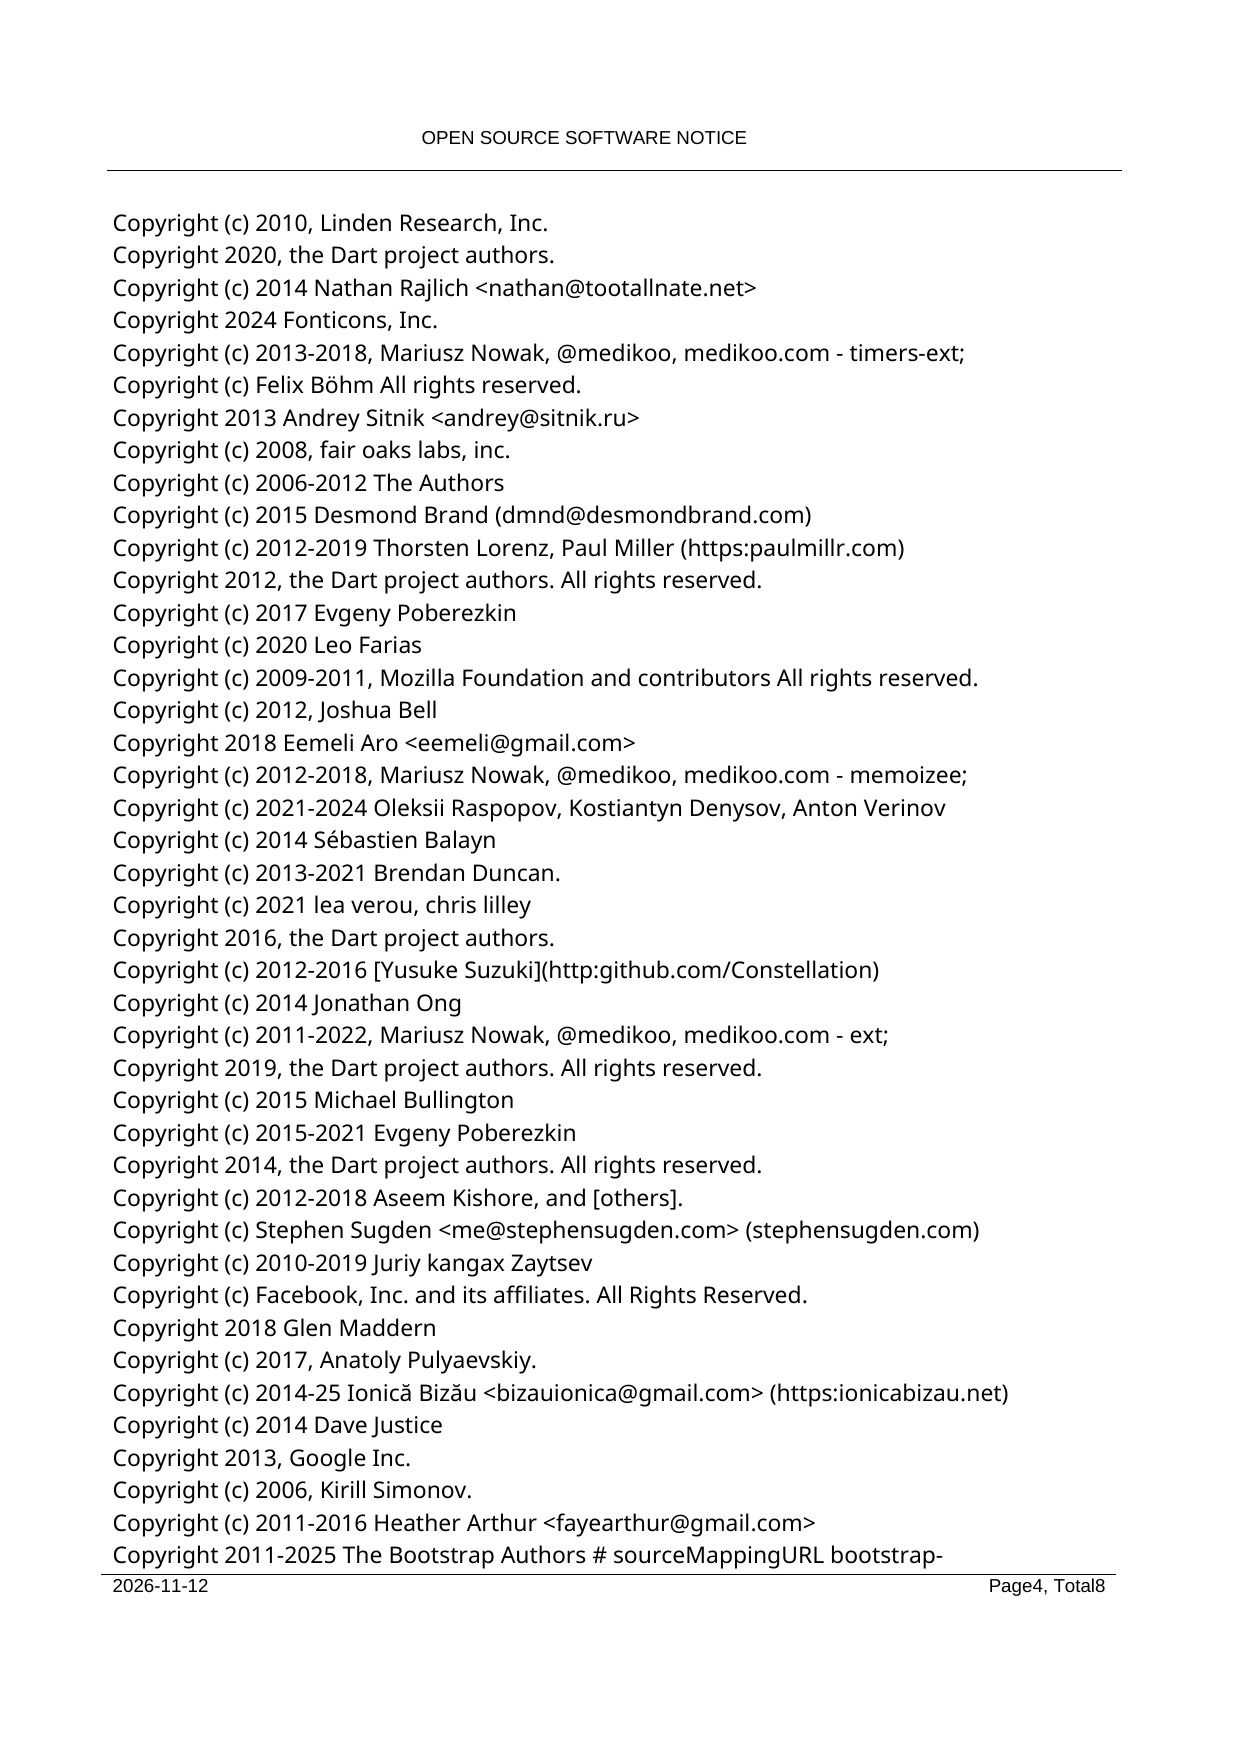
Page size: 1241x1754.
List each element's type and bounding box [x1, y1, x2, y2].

text [112, 206, 1128, 1571]
